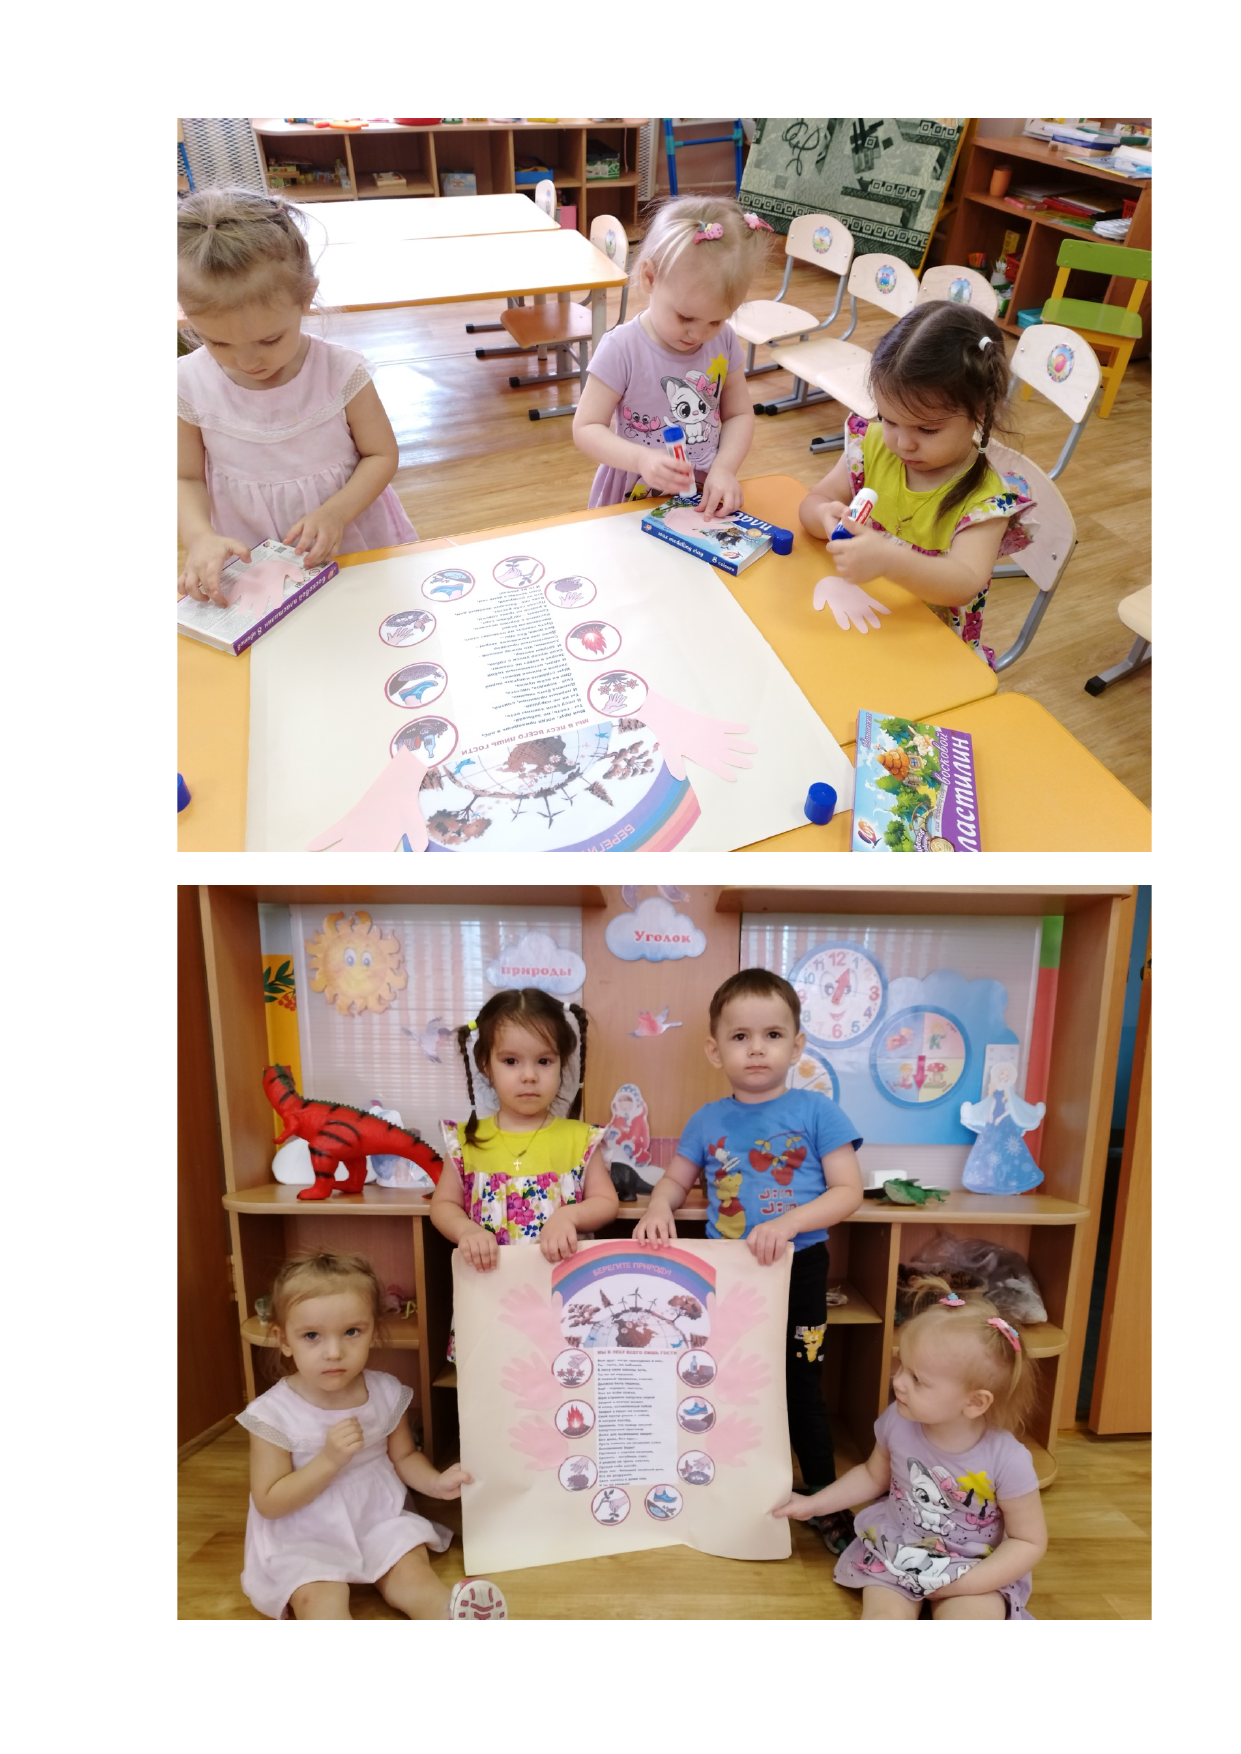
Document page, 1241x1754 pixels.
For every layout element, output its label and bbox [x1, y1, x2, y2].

picture [177, 885, 1152, 1620]
picture [177, 118, 1152, 852]
